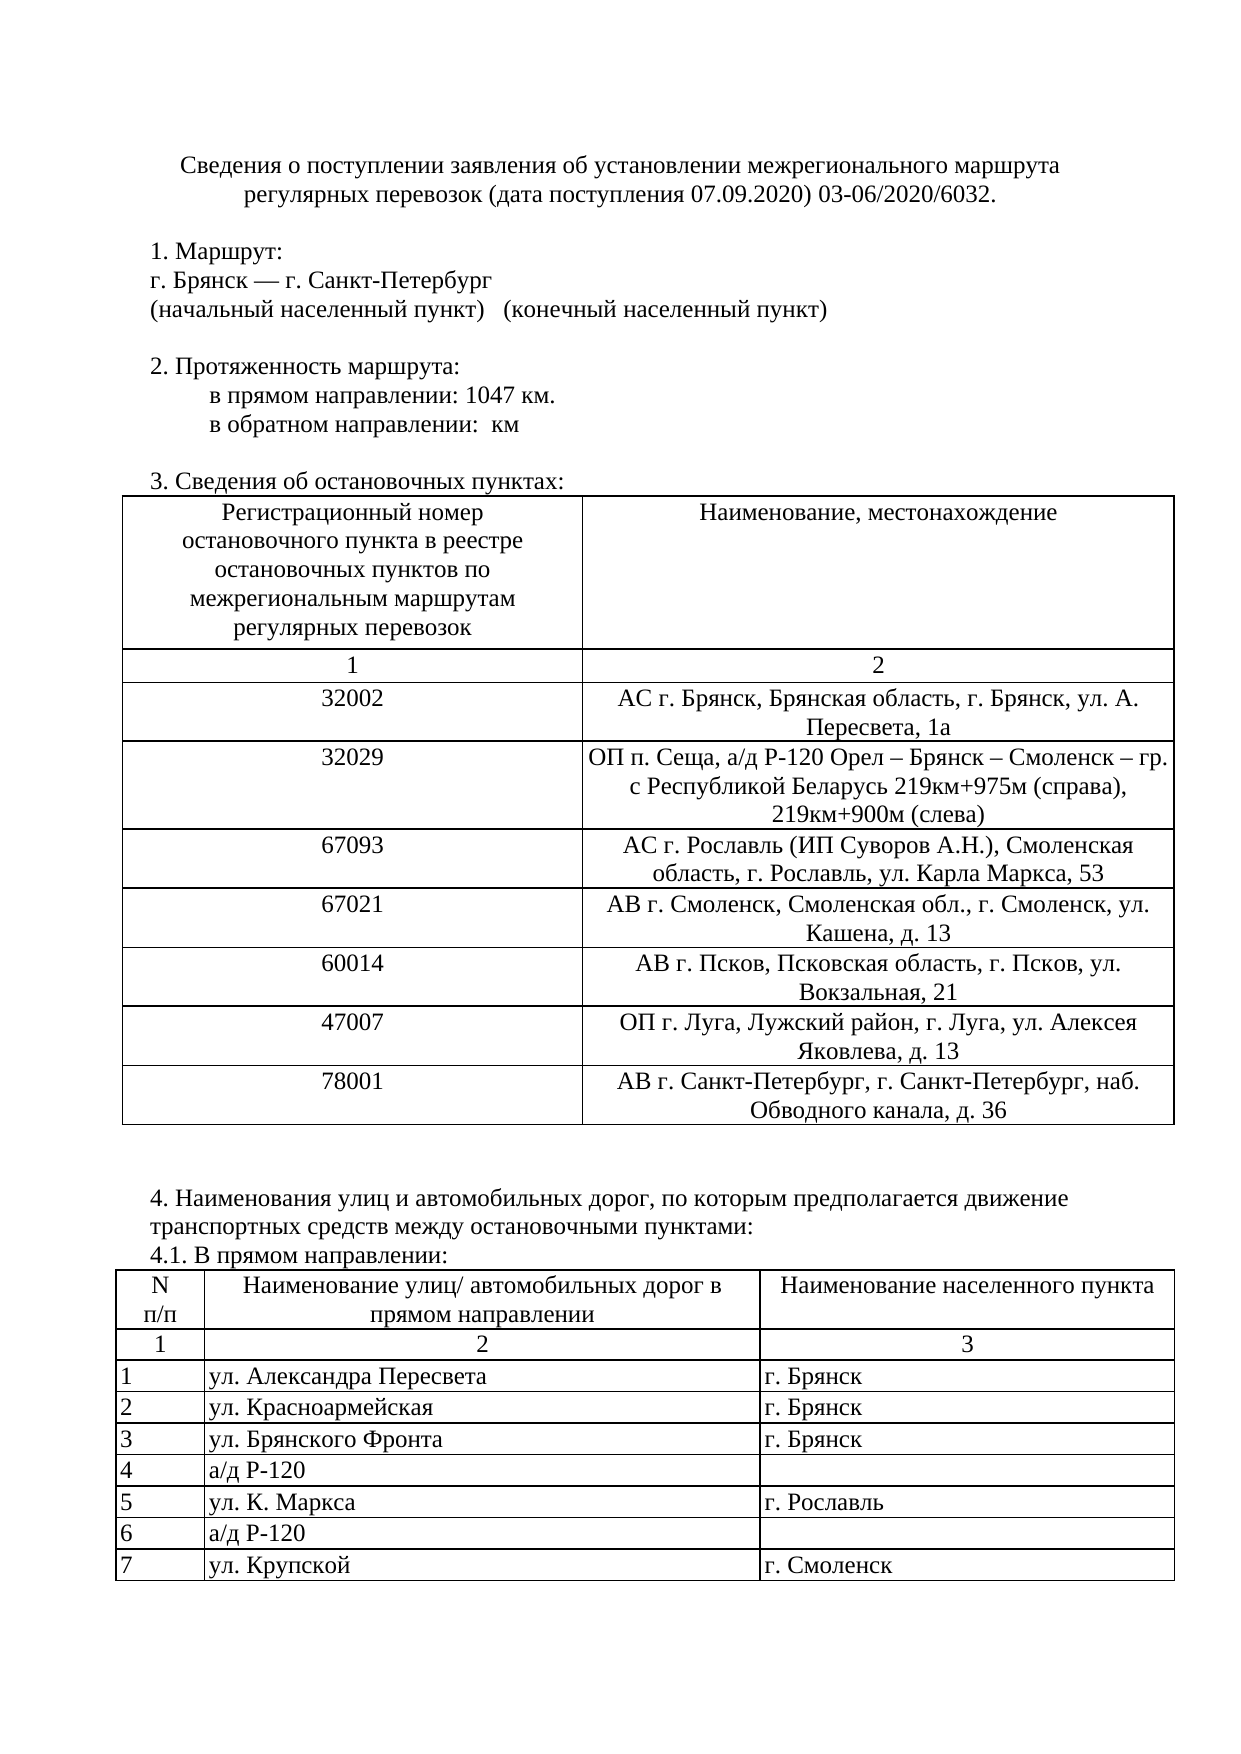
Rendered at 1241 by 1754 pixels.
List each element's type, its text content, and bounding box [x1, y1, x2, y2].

text 1. Маршрут: [150, 236, 1090, 265]
text г. Брянск — г. Санкт-Петербург [150, 265, 1090, 294]
table_cell 3 [761, 1330, 1174, 1359]
table_cell г. Брянск [761, 1392, 1174, 1422]
table_cell а/д Р-120 [205, 1455, 759, 1485]
table_cell АВ г. Смоленск, Смоленская обл., г. Смоленск, ул. Кашена, д. 13 [583, 889, 1173, 946]
table_cell АВ г. Псков, Псковская область, г. Псков, ул. Вокзальная, 21 [583, 948, 1173, 1005]
table_cell а/д Р-120 [205, 1518, 759, 1548]
text 4.1. В прямом направлении: [150, 1240, 1090, 1269]
table_cell ул. Александра Пересвета [205, 1361, 759, 1391]
table_cell [761, 1455, 1174, 1485]
table_cell [761, 1518, 1174, 1548]
table_cell 1 [117, 1330, 204, 1359]
table_cell 67021 [123, 889, 582, 946]
table_cell г. Смоленск [761, 1550, 1174, 1579]
table_cell 7 [117, 1550, 204, 1579]
table_cell ул. К. Маркса [205, 1487, 759, 1517]
table_cell 5 [117, 1487, 204, 1517]
table_cell 67093 [123, 830, 582, 887]
table_cell 4 [117, 1455, 204, 1485]
table_cell АС г. Рославль (ИП Суворов А.Н.), Смоленская область, г. Рославль, ул. Карла Маркса, 53 [583, 830, 1173, 887]
table_cell 60014 [123, 948, 582, 1005]
table_cell ул. Крупской [205, 1550, 759, 1579]
text Сведения о поступлении заявления об установлении межрегионального маршрута регулярных перевозок (дата поступления 07.09.2020) 03-06/2020/6032. [150, 150, 1090, 207]
table_cell г. Рославль [761, 1487, 1174, 1517]
table_cell 3 [117, 1424, 204, 1454]
table_cell 32002 [123, 683, 582, 740]
text 4. Наименования улиц и автомобильных дорог, по которым предполагается движение транспортных средств между остановочными пунктами: [150, 1183, 1090, 1240]
table_cell 78001 [123, 1066, 582, 1123]
table_header N п/п [117, 1271, 204, 1328]
table_cell АС г. Брянск, Брянская область, г. Брянск, ул. А. Пересвета, 1а [583, 683, 1173, 740]
text 2. Протяженность маршрута: [150, 351, 1090, 380]
table_cell 1 [123, 650, 582, 681]
table_cell г. Брянск [761, 1361, 1174, 1391]
text в прямом направлении: 1047 км. [150, 380, 1090, 409]
table_cell АВ г. Санкт-Петербург, г. Санкт-Петербург, наб. Обводного канала, д. 36 [583, 1066, 1173, 1123]
table_cell 2 [117, 1392, 204, 1422]
text в обратном направлении: км [150, 409, 1090, 437]
table_header Наименование населенного пункта [761, 1271, 1174, 1328]
table_cell 2 [205, 1330, 759, 1359]
text (начальный населенный пункт) (конечный населенный пункт) [150, 294, 1090, 322]
table_cell 6 [117, 1518, 204, 1548]
table_cell ОП п. Сеща, а/д Р-120 Орел – Брянск – Смоленск – гр. с Республикой Беларусь 219км+975м (справа), 219км+900м (слева) [583, 742, 1173, 828]
table_cell 32029 [123, 742, 582, 828]
table_header Наименование, местонахождение [583, 497, 1173, 648]
text 3. Сведения об остановочных пунктах: [150, 466, 1090, 495]
table_cell ОП г. Луга, Лужский район, г. Луга, ул. Алексея Яковлева, д. 13 [583, 1007, 1173, 1064]
table_cell ул. Брянского Фронта [205, 1424, 759, 1454]
table_header Регистрационный номер остановочного пункта в реестре остановочных пунктов по межрегиональным маршрутам регулярных перевозок [123, 497, 582, 648]
table_header Наименование улиц/ автомобильных дорог в прямом направлении [205, 1271, 759, 1328]
table_cell г. Брянск [761, 1424, 1174, 1454]
table_cell 47007 [123, 1007, 582, 1064]
table_cell ул. Красноармейская [205, 1392, 759, 1422]
table_cell 1 [117, 1361, 204, 1391]
table_cell 2 [583, 650, 1173, 681]
